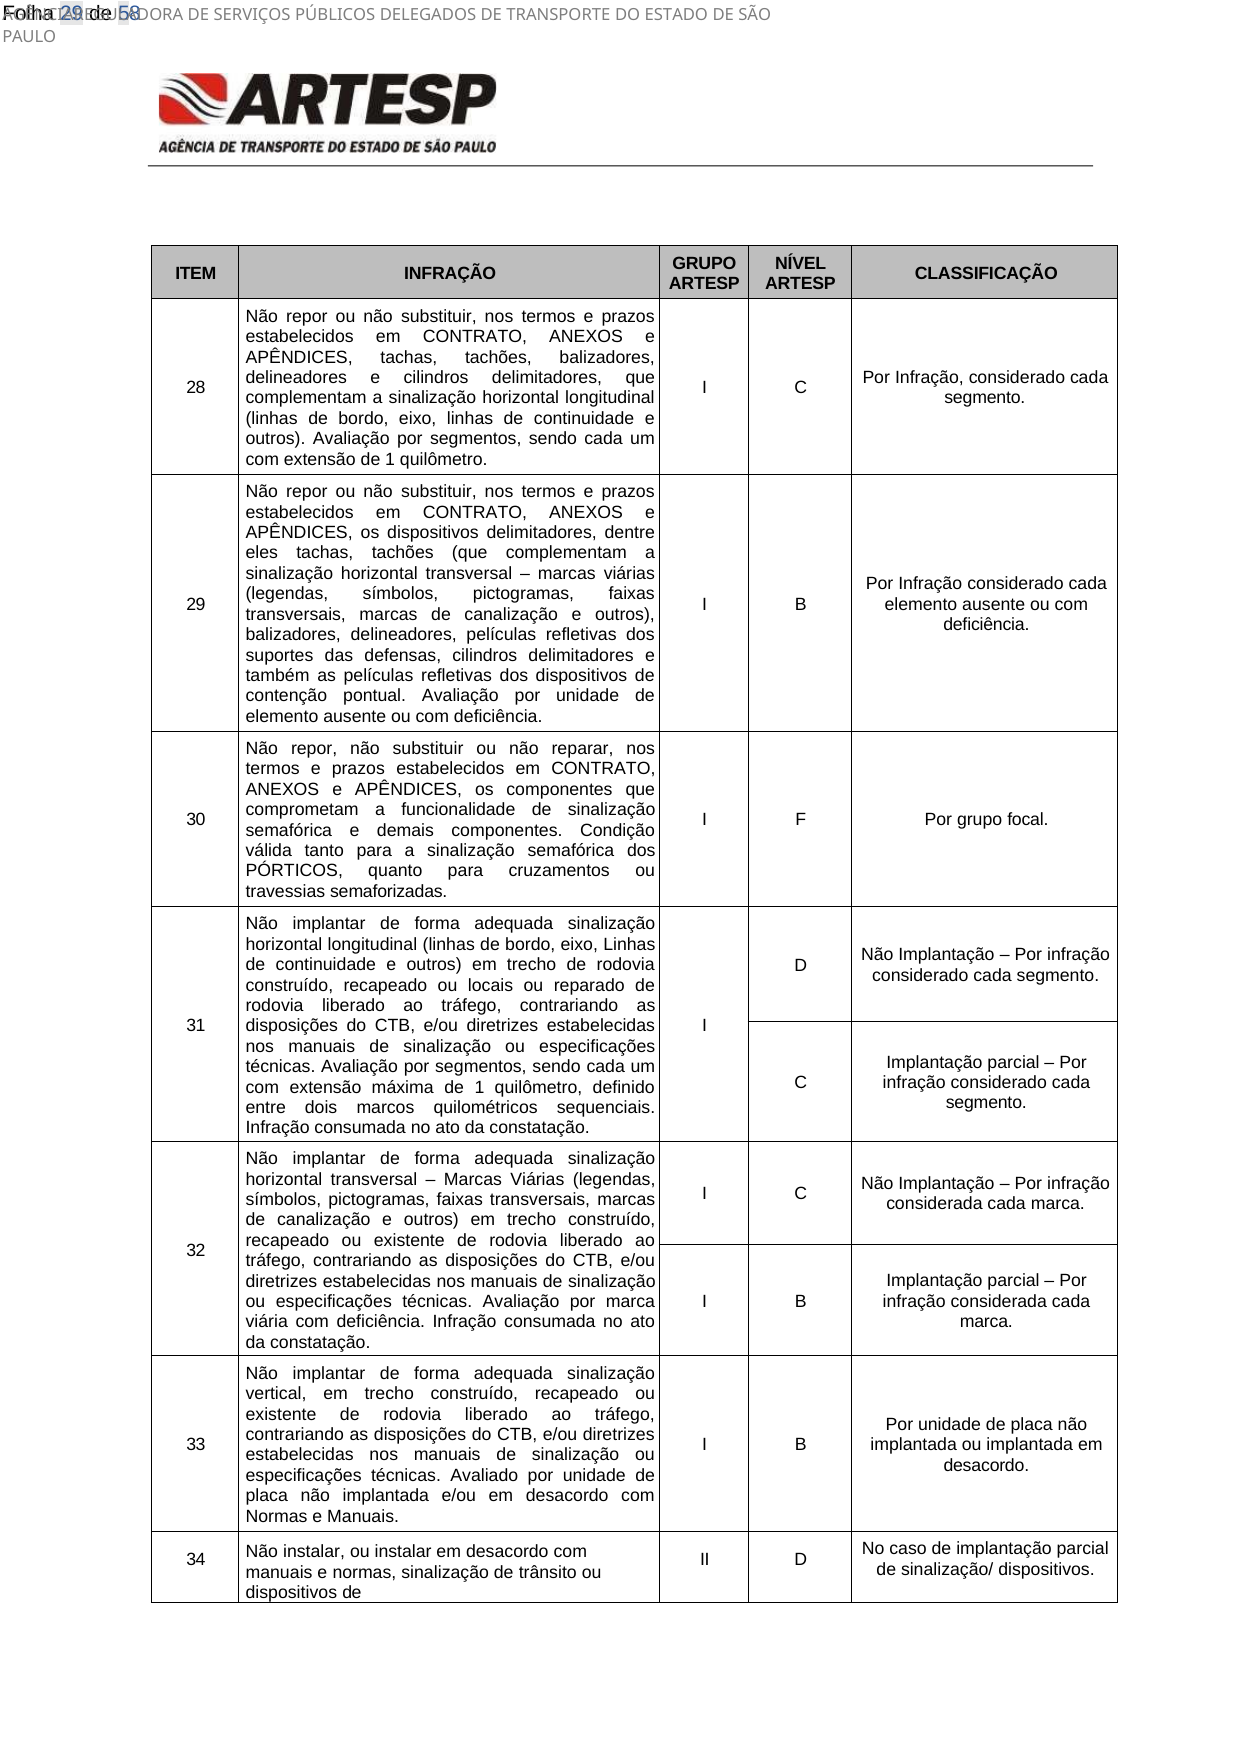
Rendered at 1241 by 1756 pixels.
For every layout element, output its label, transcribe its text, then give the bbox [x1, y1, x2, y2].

table_cell Não implantar de forma adequada sinalização horizontal transversal – Marcas Viárias (legendas, símbolos, pictogramas, faixas transversais, marcas de canalização e outros) em trecho construído, recapeado ou existente de rodovia liberado ao tráfego, contrariando as disposições do CTB, e/ou diretrizes estabelecidas nos manuais de sinalização ou especificações técnicas. Avaliação por marca viária com deficiência. Infração consumada no ato da constatação. [239, 1142, 659, 1355]
table_cell Não repor ou não substituir, nos termos e prazos estabelecidos em CONTRATO, ANEXOS e APÊNDICES, os dispositivos delimitadores, dentre eles tachas, tachões (que complementam a sinalização horizontal transversal – marcas viárias (legendas, símbolos, pictogramas, faixas transversais, marcas de canalização e outros), balizadores, delineadores, películas refletivas dos suportes das defensas, cilindros delimitadores e também as películas refletivas dos dispositivos de contenção pontual. Avaliação por unidade de elemento ausente ou com deficiência. [239, 475, 659, 731]
table_cell Não implantar de forma adequada sinalização horizontal longitudinal (linhas de bordo, eixo, Linhas de continuidade e outros) em trecho de rodovia construído, recapeado ou locais ou reparado de rodovia liberado ao tráfego, contrariando as disposições do CTB, e/ou diretrizes estabelecidas nos manuais de sinalização ou especificações técnicas. Avaliação por segmentos, sendo cada um com extensão máxima de 1 quilômetro, definido entre dois marcos quilométricos sequenciais. Infração consumada no ato da constatação. [239, 907, 659, 1141]
table_cell B [749, 475, 851, 731]
table_cell Não instalar, ou instalar em desacordo com manuais e normas, sinalização de trânsito ou dispositivos de [239, 1532, 659, 1602]
table_cell Não repor ou não substituir, nos termos e prazos estabelecidos em CONTRATO, ANEXOS e APÊNDICES, tachas, tachões, balizadores, delineadores e cilindros delimitadores, que complementam a sinalização horizontal longitudinal (linhas de bordo, eixo, linhas de continuidade e outros). Avaliação por segmentos, sendo cada um com extensão de 1 quilômetro. [239, 299, 659, 474]
table_cell Por Infração, considerado cada segmento. [852, 299, 1117, 474]
table_cell D [749, 907, 851, 1021]
table_cell I [660, 907, 748, 1141]
table_cell D [749, 1532, 851, 1602]
table_cell Por Infração considerado cada elemento ausente ou com deficiência. [852, 475, 1117, 731]
table_cell 33 [152, 1356, 238, 1531]
table_cell 30 [152, 732, 238, 906]
table_cell I [660, 1245, 748, 1355]
table_cell Não Implantação – Por infração considerado cada segmento. [852, 907, 1117, 1021]
table_cell I [660, 732, 748, 906]
table_cell B [749, 1356, 851, 1531]
table_cell Implantação parcial – Por infração considerada cada marca. [852, 1245, 1117, 1355]
table_cell B [749, 1245, 851, 1355]
table_cell Por unidade de placa não implantada ou implantada em desacordo. [852, 1356, 1117, 1531]
table_cell I [660, 1142, 748, 1244]
table_cell Por grupo focal. [852, 732, 1117, 906]
table_cell I [660, 299, 748, 474]
table_header ITEM [152, 246, 238, 298]
table_cell 28 [152, 299, 238, 474]
table_cell I [660, 1356, 748, 1531]
table_cell II [660, 1532, 748, 1602]
table_cell Não repor, não substituir ou não reparar, nos termos e prazos estabelecidos em CONTRATO, ANEXOS e APÊNDICES, os componentes que comprometam a funcionalidade de sinalização semafórica e demais componentes. Condição válida tanto para a sinalização semafórica dos PÓRTICOS, quanto para cruzamentos ou travessias semaforizadas. [239, 732, 659, 906]
picture [158, 73, 497, 153]
table_header NÍVEL ARTESP [749, 246, 851, 298]
table_cell C [749, 1022, 851, 1141]
table_cell Implantação parcial – Por infração considerado cada segmento. [852, 1022, 1117, 1141]
table_cell F [749, 732, 851, 906]
table_cell 29 [152, 475, 238, 731]
table_header CLASSIFICAÇÃO [852, 246, 1117, 298]
table_cell No caso de implantação parcial de sinalização/ dispositivos. [852, 1532, 1117, 1602]
table_cell C [749, 299, 851, 474]
table_cell 31 [152, 907, 238, 1141]
table_cell Não implantar de forma adequada sinalização vertical, em trecho construído, recapeado ou existente de rodovia liberado ao tráfego, contrariando as disposições do CTB, e/ou diretrizes estabelecidas nos manuais de sinalização ou especificações técnicas. Avaliado por unidade de placa não implantada e/ou em desacordo com Normas e Manuais. [239, 1356, 659, 1531]
table_cell C [749, 1142, 851, 1244]
table_cell Não Implantação – Por infração considerada cada marca. [852, 1142, 1117, 1244]
table_cell I [660, 475, 748, 731]
table_cell 34 [152, 1532, 238, 1602]
table_cell 32 [152, 1142, 238, 1355]
table_header GRUPO ARTESP [660, 246, 748, 298]
table_header INFRAÇÃO [239, 246, 659, 298]
